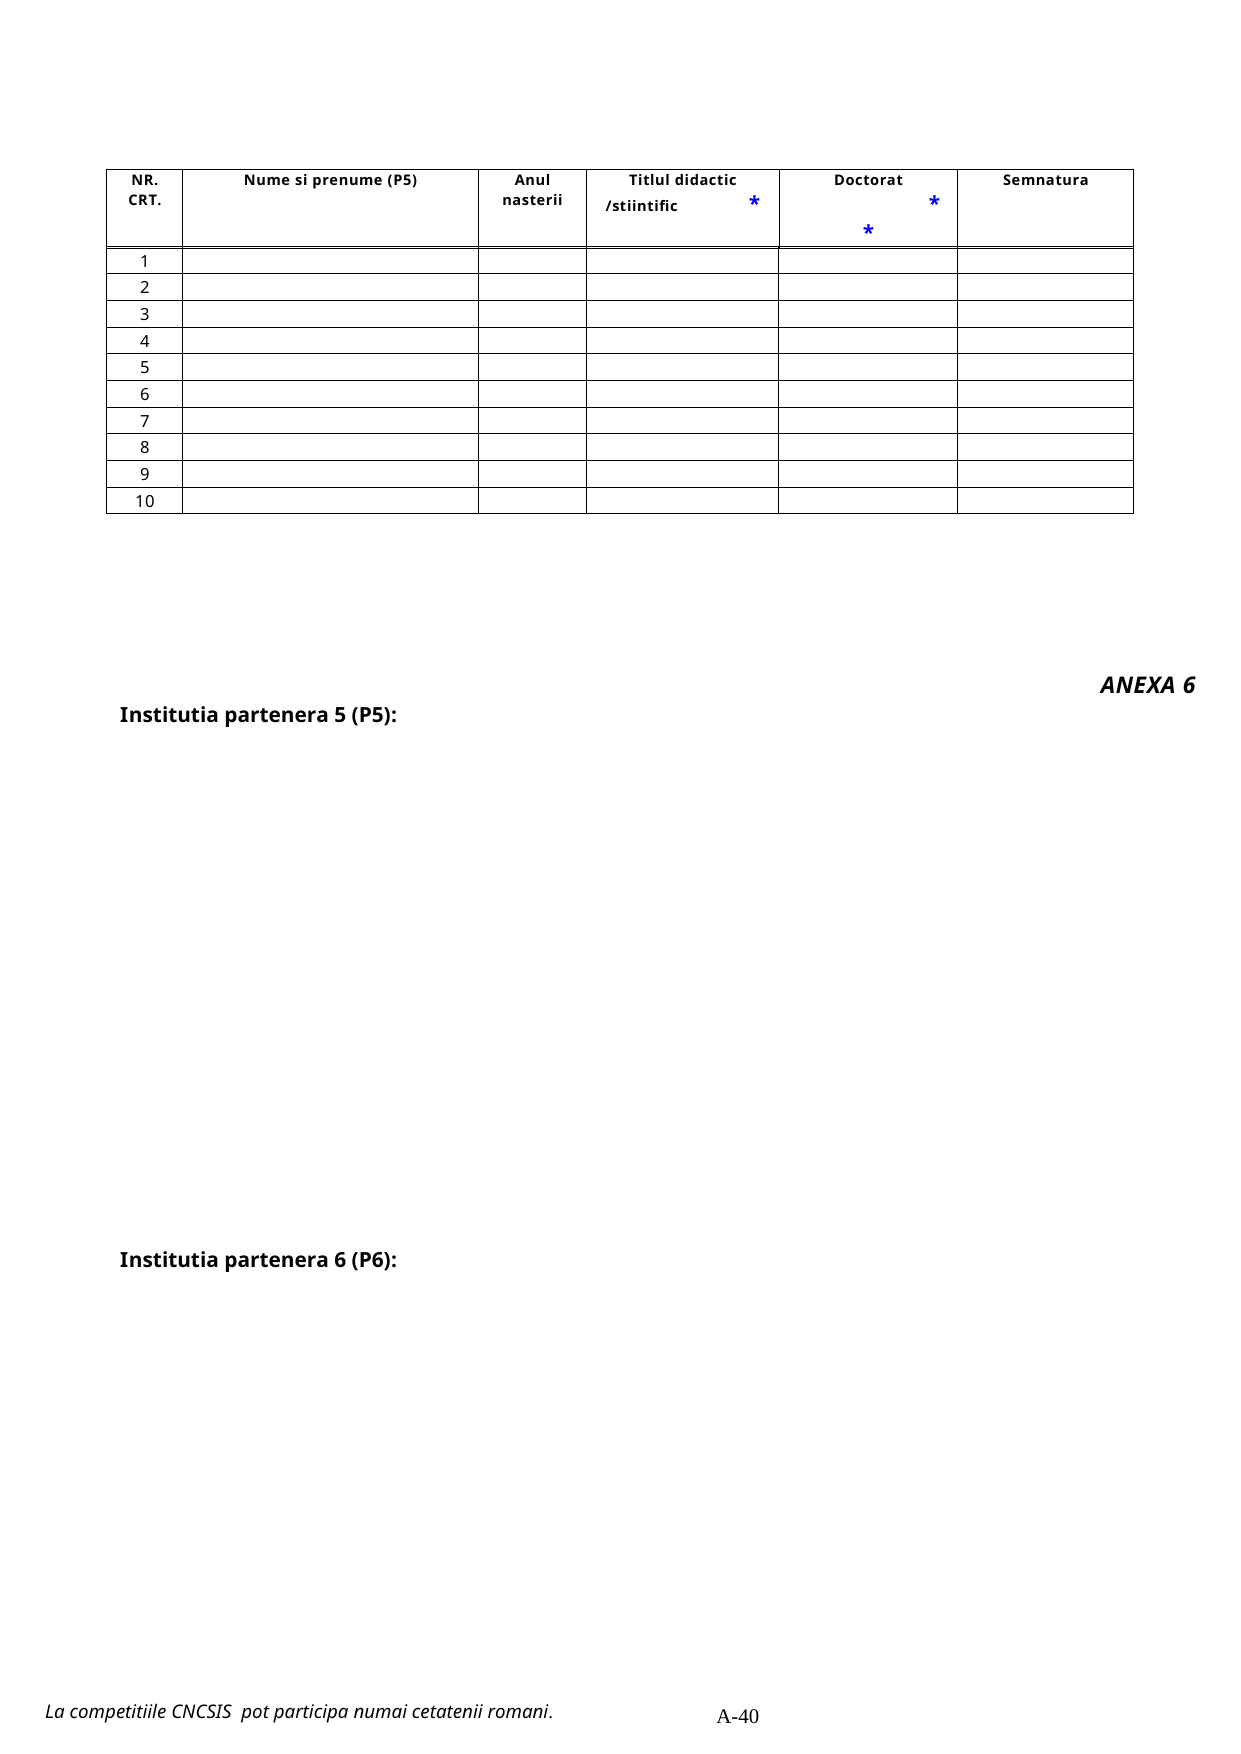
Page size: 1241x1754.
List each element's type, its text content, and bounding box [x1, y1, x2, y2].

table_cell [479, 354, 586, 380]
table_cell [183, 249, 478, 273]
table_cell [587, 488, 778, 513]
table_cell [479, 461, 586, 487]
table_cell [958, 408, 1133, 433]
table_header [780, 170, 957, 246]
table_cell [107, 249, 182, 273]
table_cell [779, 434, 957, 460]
text Institutia partenera 5 (P5): [120, 700, 1195, 728]
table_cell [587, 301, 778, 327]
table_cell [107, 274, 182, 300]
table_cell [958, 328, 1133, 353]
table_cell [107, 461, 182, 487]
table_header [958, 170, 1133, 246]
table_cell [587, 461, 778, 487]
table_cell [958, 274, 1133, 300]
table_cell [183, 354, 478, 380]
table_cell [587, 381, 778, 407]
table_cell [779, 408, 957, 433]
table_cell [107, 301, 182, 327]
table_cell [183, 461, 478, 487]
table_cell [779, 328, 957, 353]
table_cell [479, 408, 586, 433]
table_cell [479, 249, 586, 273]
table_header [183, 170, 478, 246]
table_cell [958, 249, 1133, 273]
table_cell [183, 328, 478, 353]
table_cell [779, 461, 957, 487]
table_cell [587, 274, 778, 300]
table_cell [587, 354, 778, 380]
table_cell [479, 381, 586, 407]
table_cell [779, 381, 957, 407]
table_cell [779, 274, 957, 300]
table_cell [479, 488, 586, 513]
text Institutia partenera 6 (P6): [120, 1246, 1195, 1274]
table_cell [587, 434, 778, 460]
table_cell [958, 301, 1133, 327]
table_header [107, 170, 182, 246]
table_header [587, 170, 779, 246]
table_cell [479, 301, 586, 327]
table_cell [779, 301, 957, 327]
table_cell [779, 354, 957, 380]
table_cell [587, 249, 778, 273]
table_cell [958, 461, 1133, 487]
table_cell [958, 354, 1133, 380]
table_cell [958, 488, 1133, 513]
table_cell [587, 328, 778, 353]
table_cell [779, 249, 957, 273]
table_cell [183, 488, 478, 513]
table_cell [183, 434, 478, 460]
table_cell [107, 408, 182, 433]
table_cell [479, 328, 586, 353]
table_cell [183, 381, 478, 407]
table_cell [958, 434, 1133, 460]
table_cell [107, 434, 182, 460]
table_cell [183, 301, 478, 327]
text ANEXA 6 [45, 669, 1195, 700]
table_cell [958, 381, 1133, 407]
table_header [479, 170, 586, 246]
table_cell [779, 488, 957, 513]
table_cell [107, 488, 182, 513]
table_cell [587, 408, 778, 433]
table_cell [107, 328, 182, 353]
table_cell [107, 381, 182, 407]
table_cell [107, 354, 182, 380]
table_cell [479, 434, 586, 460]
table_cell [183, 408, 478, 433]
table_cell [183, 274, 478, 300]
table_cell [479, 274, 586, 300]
